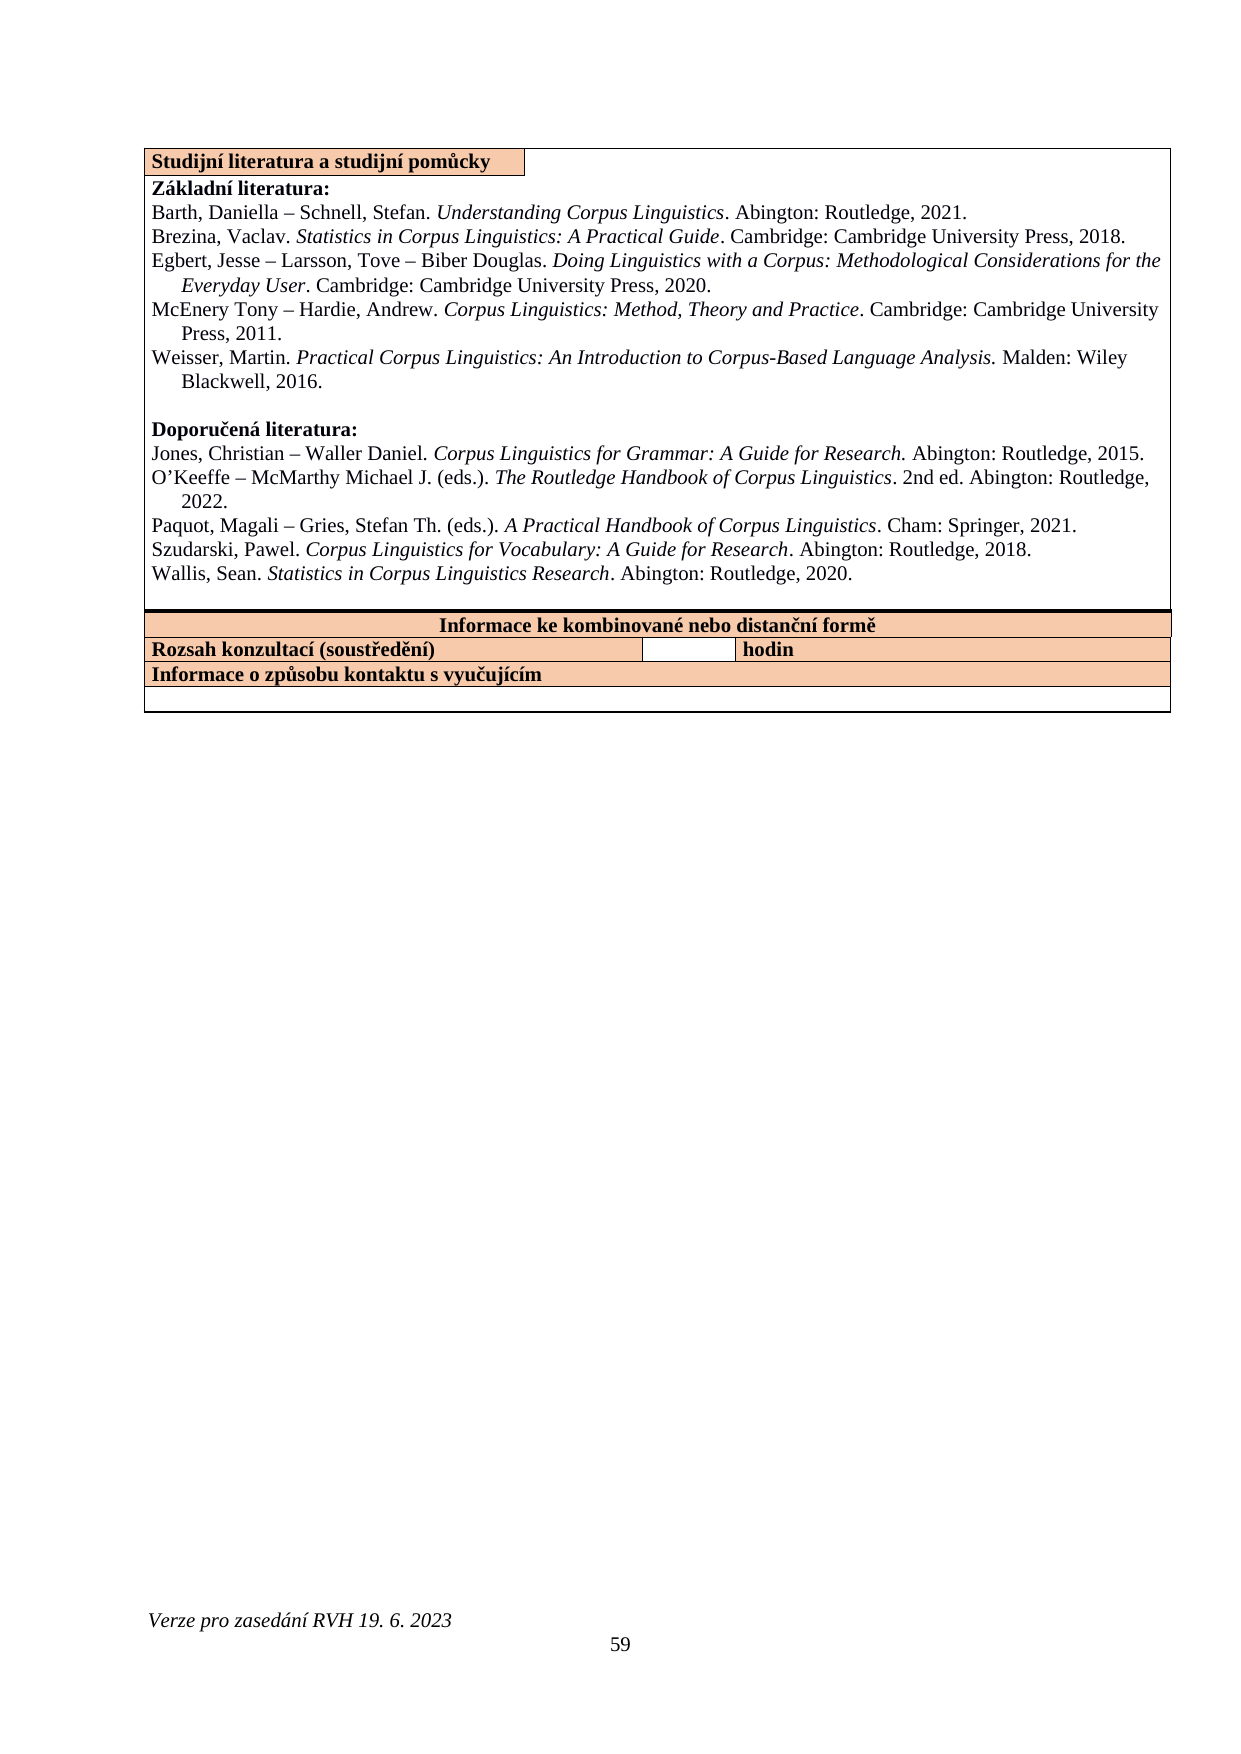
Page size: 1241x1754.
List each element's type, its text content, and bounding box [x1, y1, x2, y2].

table_cell Informace ke kombinované nebo distanční formě [145, 613, 1171, 637]
table_cell Informace o způsobu kontaktu s vyučujícím [145, 662, 1170, 686]
table_header Studijní literatura a studijní pomůcky [145, 149, 524, 175]
table_cell [643, 638, 735, 661]
table_cell Rozsah konzultací (soustředění) [145, 638, 642, 661]
table_cell Základní literatura: Barth, Daniella – Schnell, Stefan. Understanding Corpus Linguistics. Abington: Routledge, 2021. Brezina, Vaclav. Statistics in Corpus Linguistics: A Practical Guide. Cambridge: Cambridge University Press, 2018. Egbert, Jesse – Larsson, Tove – Biber Douglas. Doing Linguistics with a Corpus: Methodological Considerations for the Everyday User. Cambridge: Cambridge University Press, 2020. McEnery Tony – Hardie, Andrew. Corpus Linguistics: Method, Theory and Practice. Cambridge: Cambridge University Press, 2011. Weisser, Martin. Practical Corpus Linguistics: An Introduction to Corpus-Based Language Analysis. Malden: Wiley Blackwell, 2016. Doporučená literatura: Jones, Christian – Waller Daniel. Corpus Linguistics for Grammar: A Guide for Research. Abington: Routledge, 2015. O’Keeffe – McMarthy Michael J. (eds.). The Routledge Handbook of Corpus Linguistics. 2nd ed. Abington: Routledge, 2022. Paquot, Magali – Gries, Stefan Th. (eds.). A Practical Handbook of Corpus Linguistics. Cham: Springer, 2021. Szudarski, Pawel. Corpus Linguistics for Vocabulary: A Guide for Research. Abington: Routledge, 2018. Wallis, Sean. Statistics in Corpus Linguistics Research. Abington: Routledge, 2020. [145, 175, 1170, 609]
table_cell [145, 687, 1170, 711]
table_cell hodin [736, 638, 1170, 661]
table_header [525, 149, 1170, 175]
